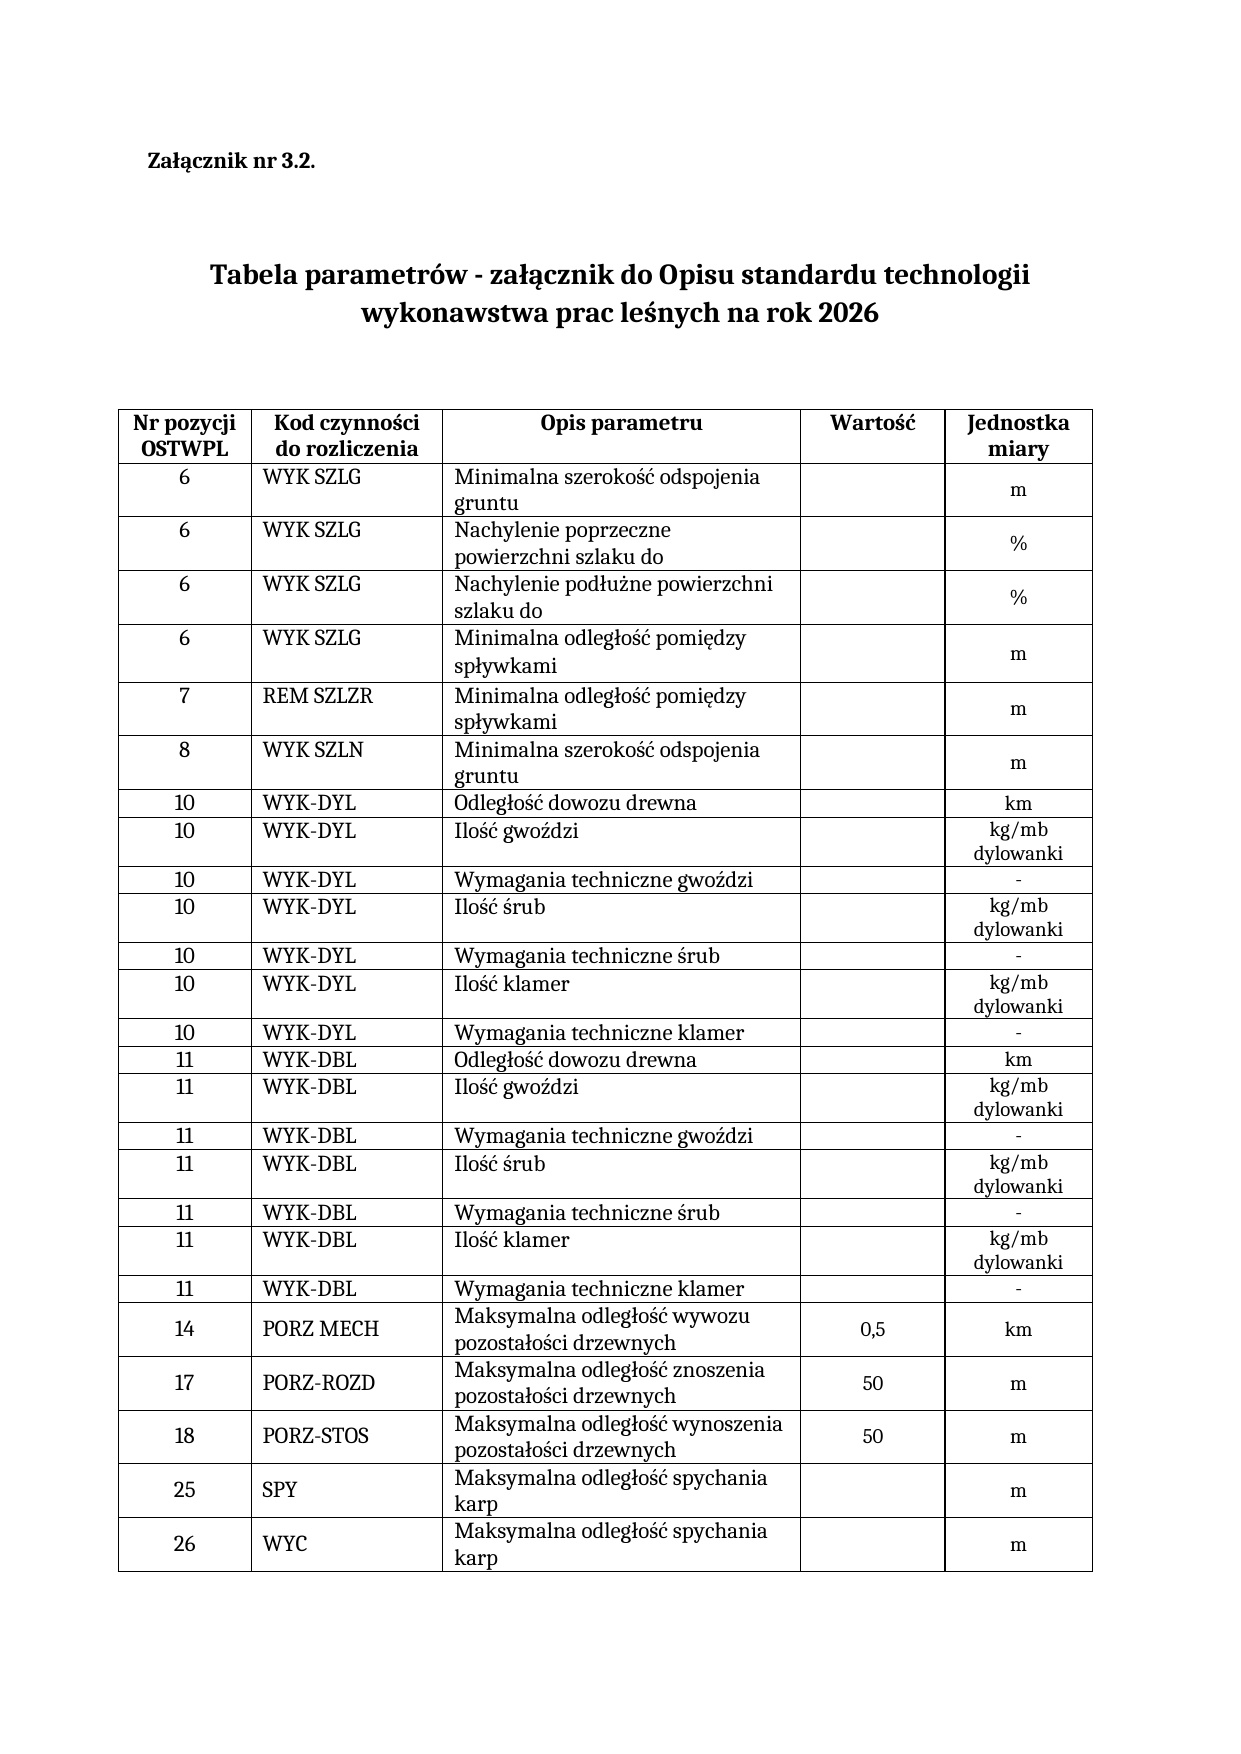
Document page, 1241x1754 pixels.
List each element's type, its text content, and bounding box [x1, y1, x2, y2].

table_cell WYK-DYL [252, 790, 442, 817]
text Tabela parametrów - załącznik do Opisu standardu technologii wykonawstwa prac leśnych na rok 2026 [148, 258, 1093, 330]
table_cell 10 [119, 970, 251, 1018]
table_cell % [946, 571, 1092, 624]
table_cell Minimalna szerokość odspojenia gruntu [443, 736, 800, 789]
table_cell Wymagania techniczne śrub [443, 1199, 800, 1226]
table_cell WYC [252, 1518, 442, 1571]
table_cell WYK-DYL [252, 970, 442, 1018]
table_cell [801, 818, 944, 866]
table_cell 11 [119, 1227, 251, 1275]
table_cell m [946, 1411, 1092, 1463]
table_cell Odległość dowozu drewna [443, 1047, 800, 1073]
table_cell Minimalna odległość pomiędzy spływkami [443, 625, 800, 682]
table_cell [801, 1199, 944, 1226]
table_cell [801, 571, 944, 624]
table_cell - [946, 867, 1092, 893]
table_cell WYK SZLN [252, 736, 442, 789]
table_cell Wymagania techniczne śrub [443, 943, 800, 969]
table_cell 14 [119, 1303, 251, 1356]
table_cell 10 [119, 1019, 251, 1046]
table_cell [801, 1150, 944, 1198]
table_cell Wymagania techniczne gwoździ [443, 867, 800, 893]
table_cell [801, 970, 944, 1018]
table_cell 11 [119, 1150, 251, 1198]
table_cell Nachylenie poprzeczne powierzchni szlaku do [443, 517, 800, 570]
table_cell Minimalna odległość pomiędzy spływkami [443, 683, 800, 735]
table_cell Ilość gwoździ [443, 818, 800, 866]
table_cell SPY [252, 1464, 442, 1517]
table_cell 8 [119, 736, 251, 789]
table_cell 6 [119, 571, 251, 624]
table_cell WYK-DYL [252, 1019, 442, 1046]
table_cell m [946, 1518, 1092, 1571]
table_cell WYK SZLG [252, 464, 442, 516]
table_cell [801, 1019, 944, 1046]
table_cell [801, 1518, 944, 1571]
table_cell Odległość dowozu drewna [443, 790, 800, 817]
table_cell 50 [801, 1357, 944, 1409]
table_cell WYK-DYL [252, 894, 442, 942]
table_cell 26 [119, 1518, 251, 1571]
table_cell Maksymalna odległość wynoszenia pozostałości drzewnych [443, 1411, 800, 1463]
table_cell - [946, 1019, 1092, 1046]
table_cell WYK-DBL [252, 1123, 442, 1149]
table_cell - [946, 1199, 1092, 1226]
table_cell m [946, 1464, 1092, 1517]
table_cell 10 [119, 943, 251, 969]
table_cell Maksymalna odległość znoszenia pozostałości drzewnych [443, 1357, 800, 1409]
table_header Jednostka miary [946, 410, 1092, 462]
table_cell WYK-DYL [252, 818, 442, 866]
table_cell Nachylenie podłużne powierzchni szlaku do [443, 571, 800, 624]
table_cell [801, 1123, 944, 1149]
table_cell [801, 1074, 944, 1122]
table_cell Maksymalna odległość spychania karp [443, 1464, 800, 1517]
table_cell WYK-DBL [252, 1276, 442, 1302]
table_cell 6 [119, 464, 251, 516]
table_cell 10 [119, 894, 251, 942]
table_cell Ilość śrub [443, 1150, 800, 1198]
table_cell [801, 790, 944, 817]
table_header Kod czynności do rozliczenia [252, 410, 442, 462]
table_cell Ilość gwoździ [443, 1074, 800, 1122]
table_cell Maksymalna odległość spychania karp [443, 1518, 800, 1571]
table_header Opis parametru [443, 410, 800, 462]
table_cell 6 [119, 625, 251, 682]
table_cell m [946, 683, 1092, 735]
table_cell [801, 867, 944, 893]
table_cell WYK SZLG [252, 517, 442, 570]
table_cell kg/mb dylowanki [946, 818, 1092, 866]
table_cell [801, 1464, 944, 1517]
table_cell WYK SZLG [252, 625, 442, 682]
table_cell kg/mb dylowanki [946, 1150, 1092, 1198]
table_cell 11 [119, 1199, 251, 1226]
table_cell km [946, 1047, 1092, 1073]
table_cell 50 [801, 1411, 944, 1463]
table_cell [801, 736, 944, 789]
table_cell WYK-DYL [252, 867, 442, 893]
table_cell - [946, 1276, 1092, 1302]
table_cell 17 [119, 1357, 251, 1409]
table_cell 7 [119, 683, 251, 735]
table_cell 6 [119, 517, 251, 570]
table_cell 0,5 [801, 1303, 944, 1356]
table_cell [801, 1227, 944, 1275]
table_cell 11 [119, 1047, 251, 1073]
table_cell Maksymalna odległość wywozu pozostałości drzewnych [443, 1303, 800, 1356]
table_cell 11 [119, 1074, 251, 1122]
table_cell km [946, 790, 1092, 817]
table_cell Ilość śrub [443, 894, 800, 942]
table_cell 10 [119, 867, 251, 893]
table_cell kg/mb dylowanki [946, 1227, 1092, 1275]
table_cell kg/mb dylowanki [946, 970, 1092, 1018]
table_cell % [946, 517, 1092, 570]
table_cell Ilość klamer [443, 970, 800, 1018]
table_cell Wymagania techniczne gwoździ [443, 1123, 800, 1149]
table_cell - [946, 1123, 1092, 1149]
table_cell Minimalna szerokość odspojenia gruntu [443, 464, 800, 516]
table_cell WYK-DBL [252, 1227, 442, 1275]
table_cell 10 [119, 818, 251, 866]
table_cell [801, 1276, 944, 1302]
table_cell [801, 894, 944, 942]
table_cell PORZ-ROZD [252, 1357, 442, 1409]
table_cell m [946, 1357, 1092, 1409]
table_cell [801, 464, 944, 516]
table_cell 11 [119, 1123, 251, 1149]
table_cell 10 [119, 790, 251, 817]
table_cell WYK-DBL [252, 1047, 442, 1073]
table_cell REM SZLZR [252, 683, 442, 735]
table_cell WYK-DBL [252, 1074, 442, 1122]
table_cell km [946, 1303, 1092, 1356]
table_cell kg/mb dylowanki [946, 1074, 1092, 1122]
table_cell Wymagania techniczne klamer [443, 1276, 800, 1302]
table_cell 25 [119, 1464, 251, 1517]
table_cell [801, 943, 944, 969]
table_cell Ilość klamer [443, 1227, 800, 1275]
table_header Nr pozycji OSTWPL [119, 410, 251, 462]
table_cell Wymagania techniczne klamer [443, 1019, 800, 1046]
table_cell m [946, 736, 1092, 789]
table_cell kg/mb dylowanki [946, 894, 1092, 942]
table_cell [801, 517, 944, 570]
table_cell [801, 625, 944, 682]
table_cell [801, 683, 944, 735]
table_cell WYK SZLG [252, 571, 442, 624]
table_cell m [946, 625, 1092, 682]
table_cell WYK-DBL [252, 1199, 442, 1226]
table_cell PORZ-STOS [252, 1411, 442, 1463]
table_cell 18 [119, 1411, 251, 1463]
table_cell WYK-DYL [252, 943, 442, 969]
table_cell - [946, 943, 1092, 969]
table_cell WYK-DBL [252, 1150, 442, 1198]
table_cell [801, 1047, 944, 1073]
table_cell m [946, 464, 1092, 516]
table_cell PORZ MECH [252, 1303, 442, 1356]
text Załącznik nr 3.2. [148, 148, 1093, 174]
table_header Wartość [801, 410, 944, 462]
table_cell 11 [119, 1276, 251, 1302]
